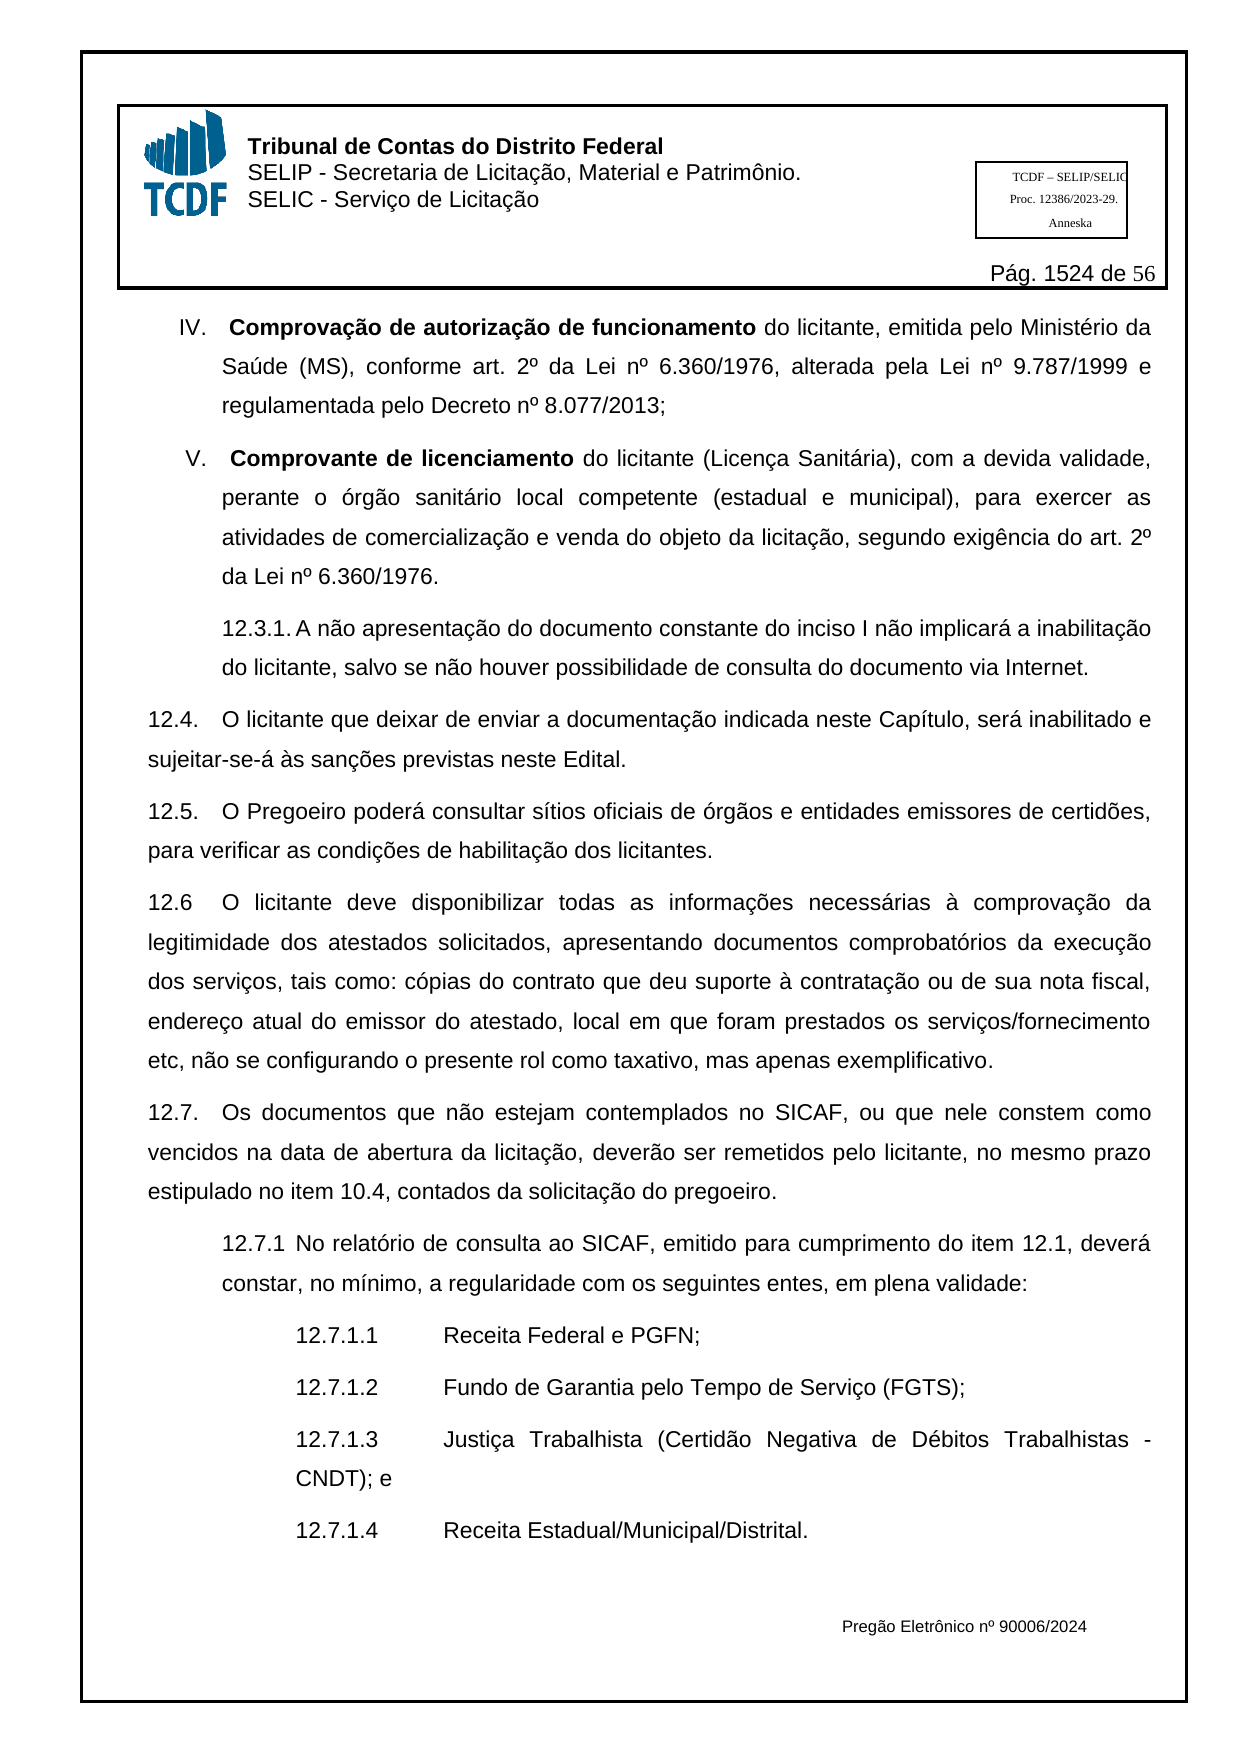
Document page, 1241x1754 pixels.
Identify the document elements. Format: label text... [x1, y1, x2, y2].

picture [129, 107, 241, 218]
list Comprovante de licenciamento do licitante (Licença Sanitária), com a devida validade, perante o órgão sanitário local competente (estadual e municipal), para exercer as atividades de comercialização e venda do objeto da licitação, segundo exigência do art. 2º da Lei nº 6.360/1976. [207, 444, 1152, 589]
text 12.7.1.2 Fundo de Garantia pelo Tempo de Serviço (FGTS); [295, 1373, 1152, 1400]
list Comprovação de autorização de funcionamento do licitante, emitida pelo Ministério da Saúde (MS), conforme art. 2º da Lei nº 6.360/1976, alterada pela Lei nº 9.787/1999 e regulamentada pelo Decreto nº 8.077/2013; [207, 313, 1152, 419]
text 12.3.1. A não apresentação do documento constante do inciso I não implicará a inabilitação do licitante, salvo se não houver possibilidade de consulta do documento via Internet. [222, 615, 1152, 681]
text 12.7.1.3 Justiça Trabalhista (Certidão Negativa de Débitos Trabalhistas - CNDT); e [295, 1426, 1152, 1491]
text 12.7.1.4 Receita Estadual/Municipal/Distrital. [295, 1517, 1152, 1543]
text 12.6 O licitante deve disponibilizar todas as informações necessárias à comprovação da legitimidade dos atestados solicitados, apresentando documentos comprobatórios da execução dos serviços, tais como: cópias do contrato que deu suporte à contratação ou de sua nota fiscal, endereço atual do emissor do atestado, local em que foram prestados os serviços/fornecimento etc, não se configurando o presente rol como taxativo, mas apenas exemplificativo. [148, 889, 1152, 1073]
text 12.7. Os documentos que não estejam contemplados no SICAF, ou que nele constem como vencidos na data de abertura da licitação, deverão ser remetidos pelo licitante, no mesmo prazo estipulado no item 10.4, contados da solicitação do pregoeiro. [148, 1099, 1152, 1204]
text 12.5. O Pregoeiro poderá consultar sítios oficiais de órgãos e entidades emissores de certidões, para verificar as condições de habilitação dos licitantes. [148, 798, 1152, 864]
text 12.4. O licitante que deixar de enviar a documentação indicada neste Capítulo, será inabilitado e sujeitar-se-á às sanções previstas neste Edital. [148, 706, 1152, 772]
text 12.7.1 No relatório de consulta ao SICAF, emitido para cumprimento do item 12.1, deverá constar, no mínimo, a regularidade com os seguintes entes, em plena validade: [222, 1230, 1152, 1296]
text 12.7.1.1 Receita Federal e PGFN; [295, 1322, 1152, 1348]
